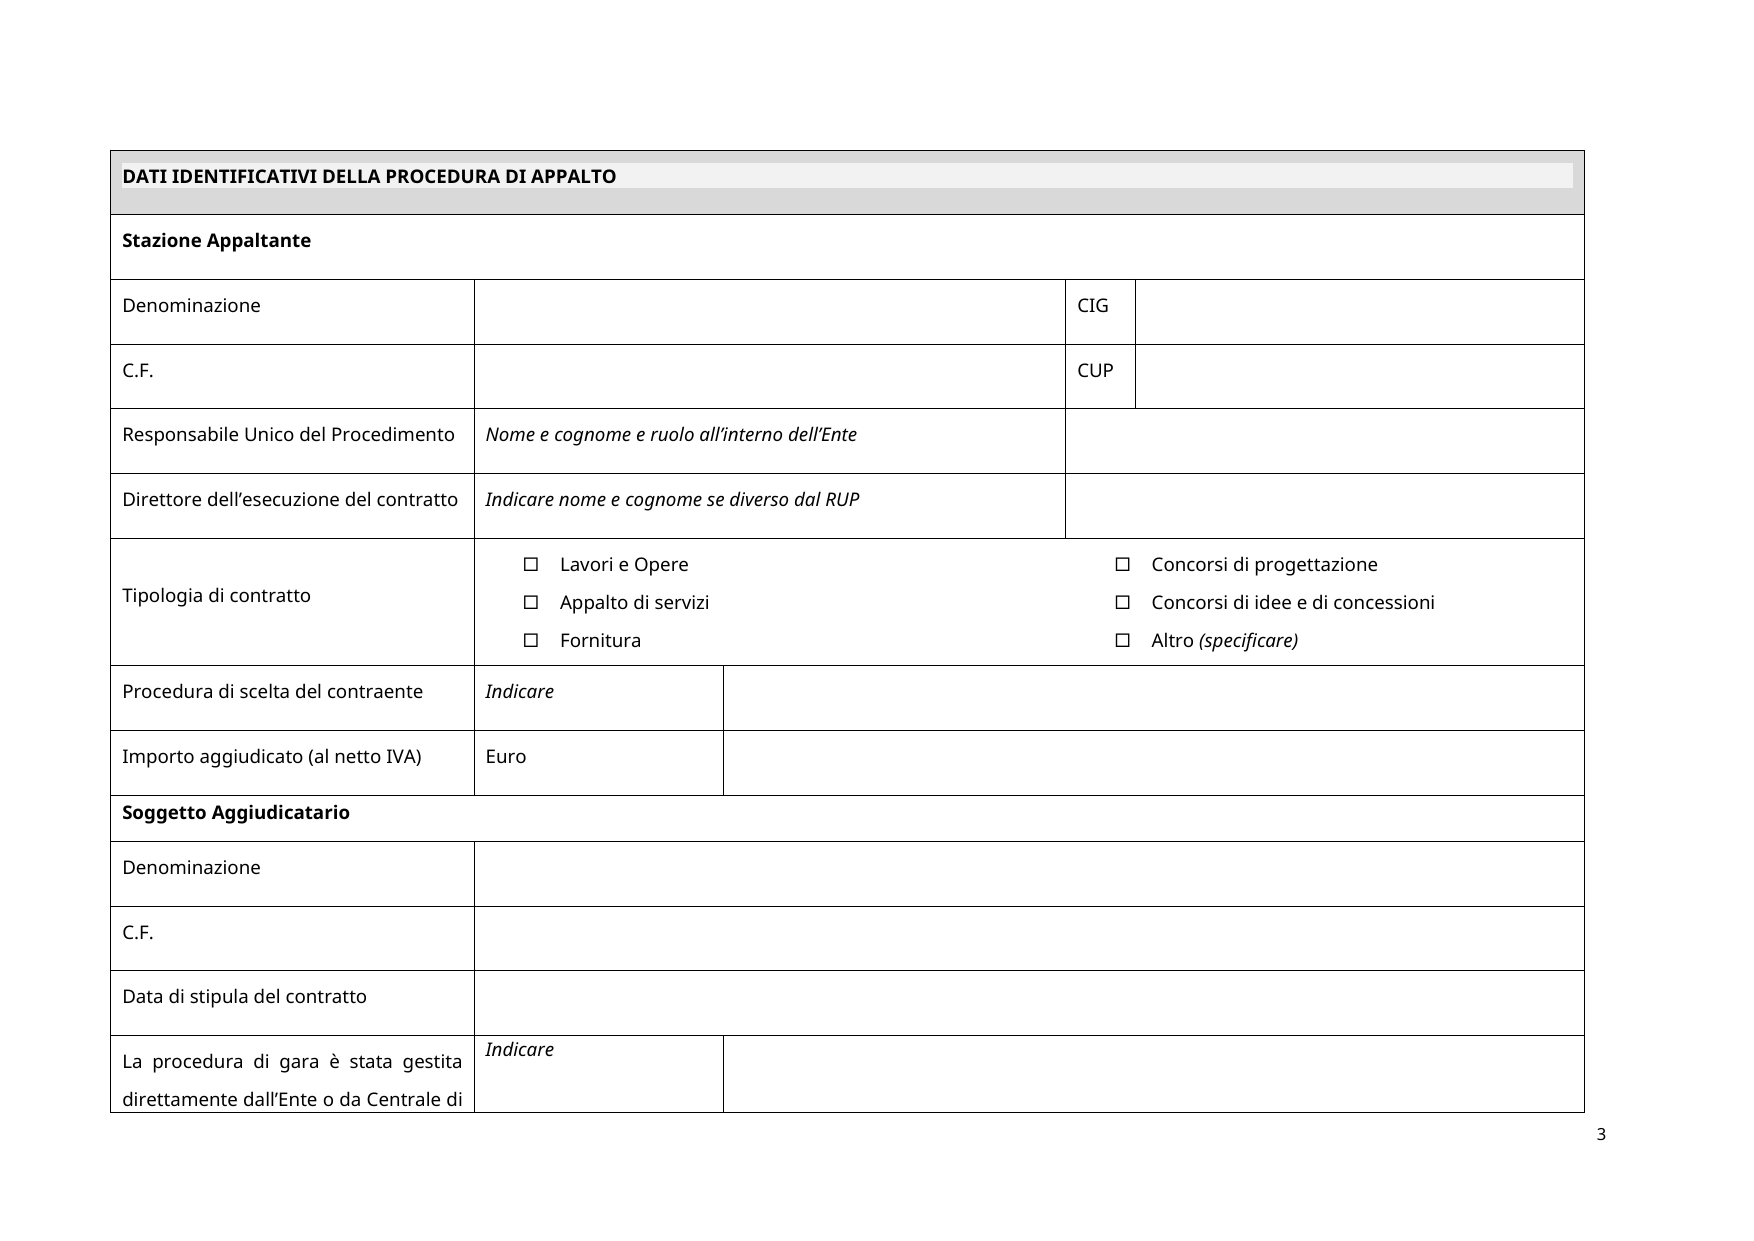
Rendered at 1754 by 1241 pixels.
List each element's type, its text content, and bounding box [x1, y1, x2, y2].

table_cell [724, 666, 1584, 730]
table_cell Stazione Appaltante [111, 215, 1584, 279]
table_cell [1136, 345, 1584, 408]
table_cell Nome e cognome e ruolo all’interno dell’Ente [475, 409, 1065, 473]
table_cell Indicare [475, 1036, 723, 1112]
table_cell [475, 971, 1584, 1035]
table_cell CUP [1066, 345, 1135, 408]
table_cell Importo aggiudicato (al netto IVA) [111, 731, 474, 794]
table_cell Euro [475, 731, 723, 794]
table_cell Soggetto Aggiudicatario [111, 796, 1584, 841]
table_cell [1136, 280, 1584, 343]
table_cell [475, 280, 1065, 343]
table_cell Tipologia di contratto [111, 539, 474, 665]
table_cell [1066, 409, 1584, 473]
table_cell Denominazione [111, 842, 474, 906]
table_cell [724, 1036, 1584, 1112]
table_cell [475, 345, 1065, 408]
table_cell Lavori e Opere Appalto di servizi Fornitura [475, 539, 1066, 665]
table_cell [1066, 474, 1584, 538]
table_cell Direttore dell’esecuzione del contratto [111, 474, 474, 538]
table_cell Denominazione [111, 280, 474, 343]
table_cell Indicare [475, 666, 723, 730]
table_cell CIG [1066, 280, 1135, 343]
table_cell [475, 907, 1584, 970]
table_cell Responsabile Unico del Procedimento [111, 409, 474, 473]
table_cell Indicare nome e cognome se diverso dal RUP [475, 474, 1065, 538]
table_cell Data di stipula del contratto [111, 971, 474, 1035]
table_header DATI IDENTIFICATIVI DELLA PROCEDURA DI APPALTO [111, 151, 1584, 214]
table_cell Concorsi di progettazione Concorsi di idee e di concessioni Altro (specificare) [1066, 539, 1584, 665]
table_cell [475, 842, 1584, 906]
table_cell [724, 731, 1584, 794]
table_cell Procedura di scelta del contraente [111, 666, 474, 730]
table_cell C.F. [111, 345, 474, 408]
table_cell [111, 1036, 474, 1112]
table_cell C.F. [111, 907, 474, 970]
